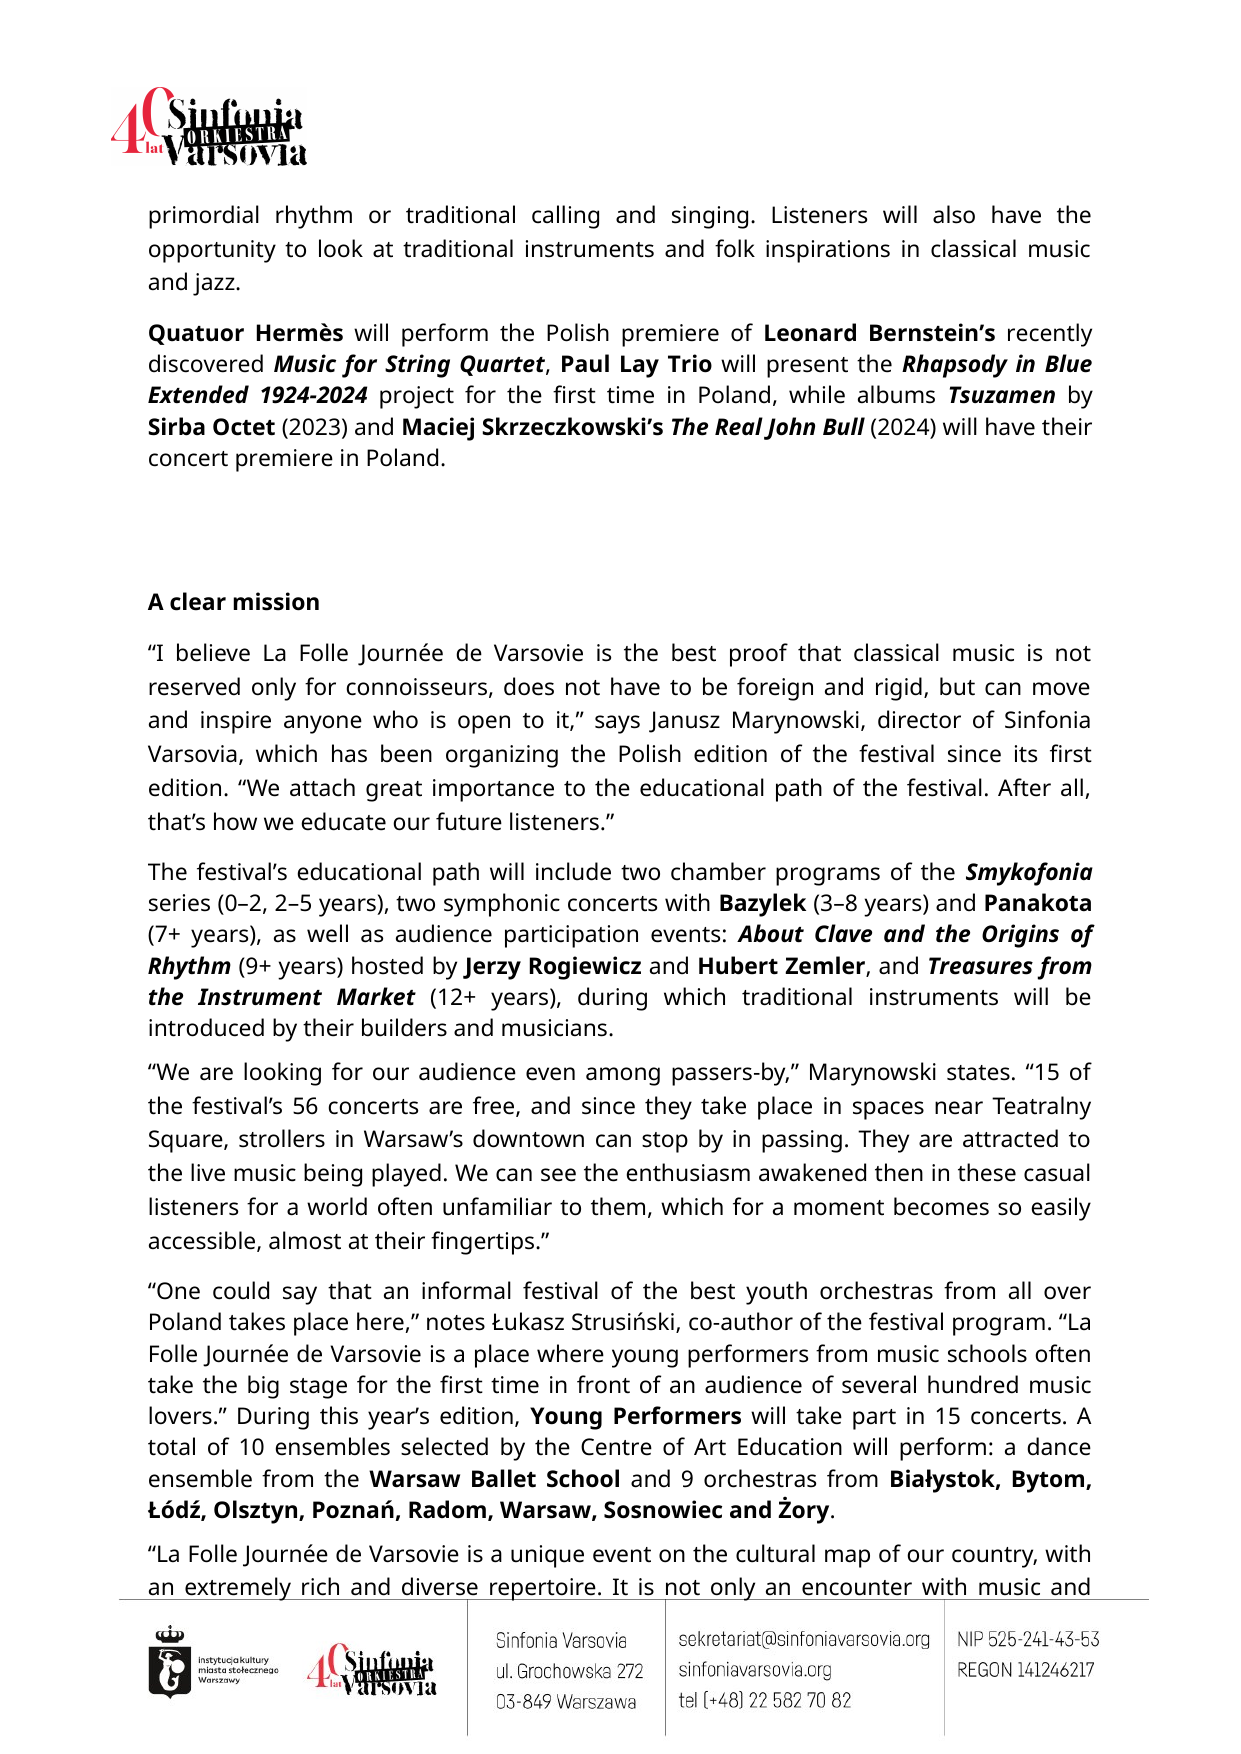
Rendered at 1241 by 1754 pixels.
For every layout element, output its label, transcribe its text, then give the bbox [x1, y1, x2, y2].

picture [111, 87, 307, 166]
text Quatuor Hermès will perform the Polish premiere of Leonard Bernstein’s recently discovered Music for String Quartet, Paul Lay Trio will present the Rhapsody in Blue Extended 1924-2024 project for the first time in Poland, while albums Tsuzamen by Sirba Octet (2023) and Maciej Skrzeczkowski’s The Real John Bull (2024) will have their concert premiere in Poland. [148, 317, 1093, 473]
text A clear mission [148, 586, 1093, 617]
text “One could say that an informal festival of the best youth orchestras from all over Poland takes place here,” notes Łukasz Strusiński, co-author of the festival program. “La Folle Journée de Varsovie is a place where young performers from music schools often take the big stage for the first time in front of an audience of several hundred music lovers.” During this year’s edition, Young Performers will take part in 15 concerts. A total of 10 ensembles selected by the Centre of Art Education will perform: a dance ensemble from the Warsaw Ballet School and 9 orchestras from Białystok, Bytom, Łódź, Olsztyn, Poznań, Radom, Warsaw, Sosnowiec and Żory. [148, 1275, 1093, 1525]
picture [118, 1598, 1149, 1741]
text “I believe La Folle Journée de Varsovie is the best proof that classical music is not reserved only for connoisseurs, does not have to be foreign and rigid, but can move and inspire anyone who is open to it,” says Janusz Marynowski, director of Sinfonia Varsovia, which has been organizing the Polish edition of the festival since its first edition. “We attach great importance to the educational path of the festival. After all, that’s how we educate our future listeners.” [148, 637, 1093, 837]
text The festival’s educational path will include two chamber programs of the Smykofonia series (0–2, 2–5 years), two symphonic concerts with Bazylek (3–8 years) and Panakota (7+ years), as well as audience participation events: About Clave and the Origins of Rhythm (9+ years) hosted by Jerzy Rogiewicz and Hubert Zemler, and Treasures from the Instrument Market (12+ years), during which traditional instruments will be introduced by their builders and musicians. [148, 856, 1093, 1043]
text “We are looking for our audience even among passers-by,” Marynowski states. “15 of the festival’s 56 concerts are free, and since they take place in spaces near Teatralny Square, strollers in Warsaw’s downtown can stop by in passing. They are attracted to the live music being played. We can see the enthusiasm awakened then in these casual listeners for a world often unfamiliar to them, which for a moment becomes so easily accessible, almost at their fingertips.” [148, 1056, 1093, 1256]
